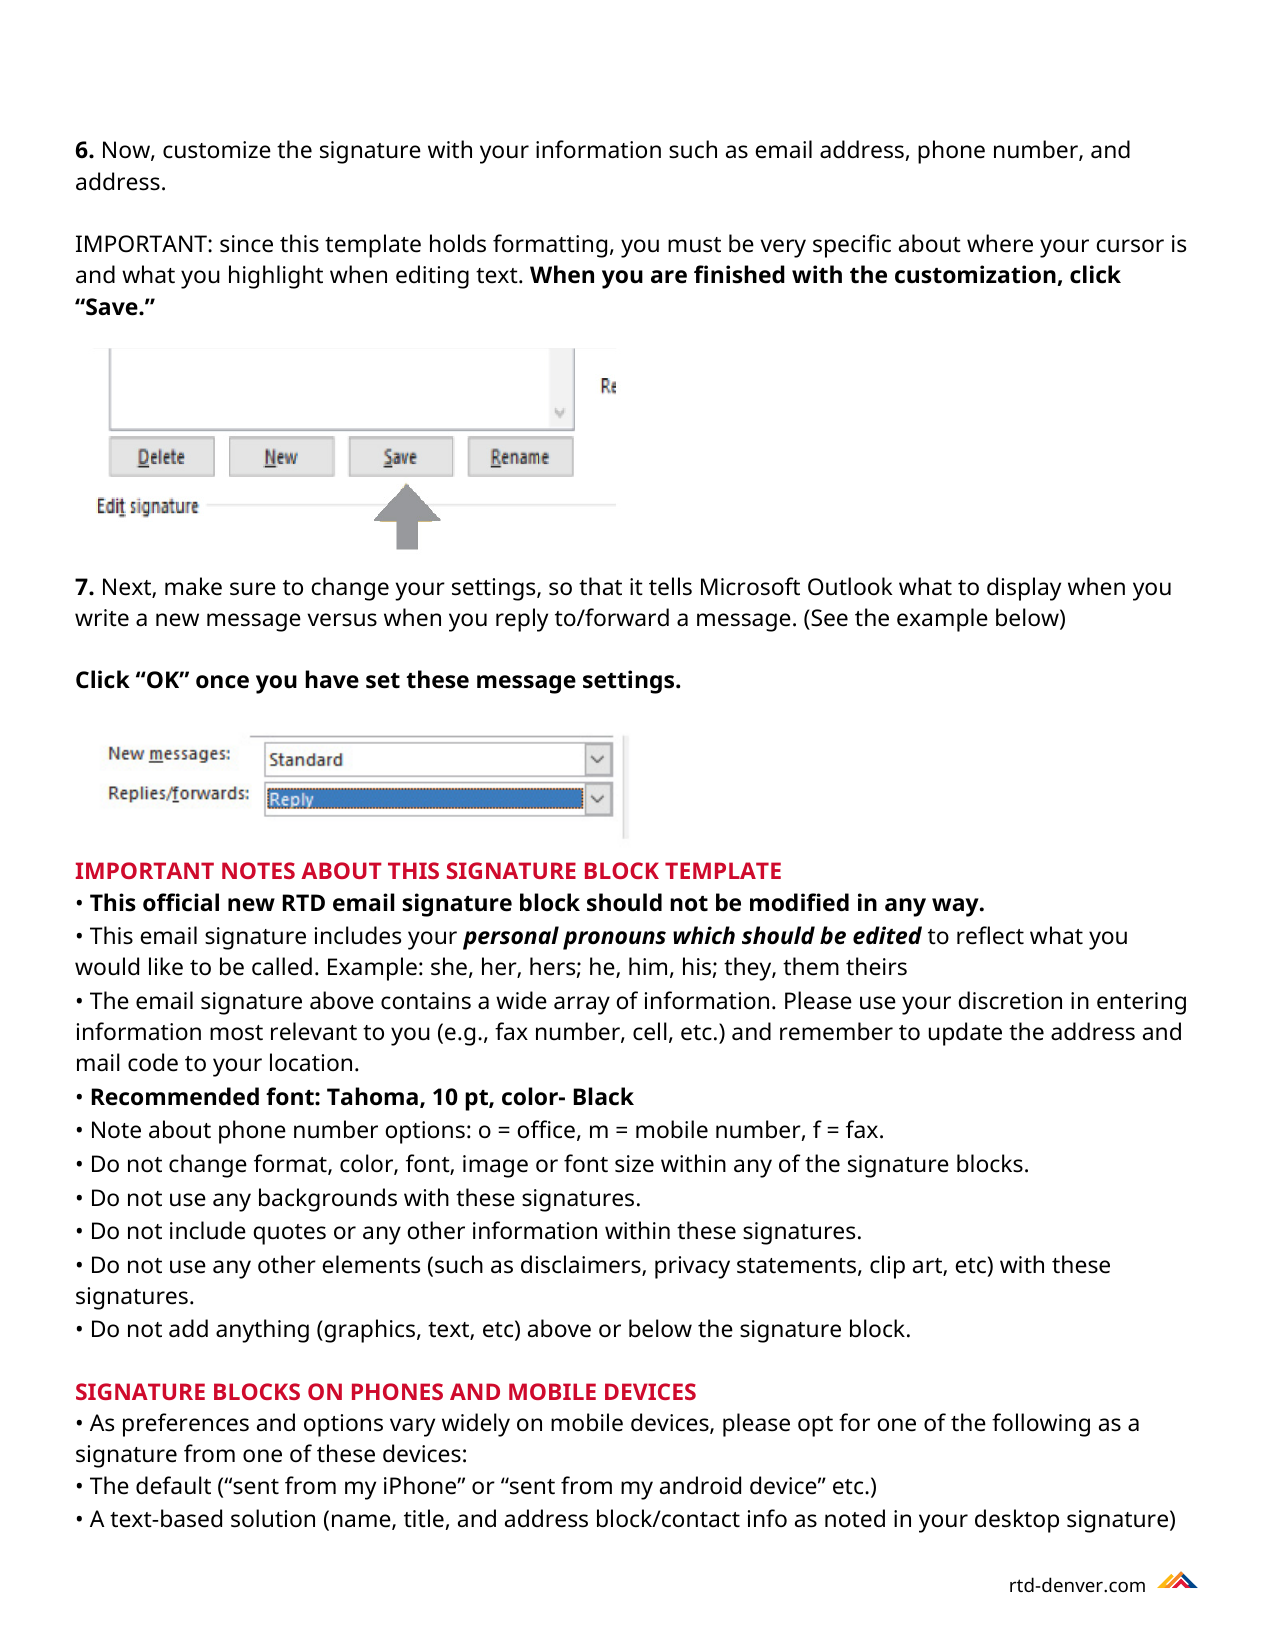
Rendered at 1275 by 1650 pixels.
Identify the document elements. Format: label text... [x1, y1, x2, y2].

text 6. Now, customize the signature with your information such as email address, phone number, and address. [75, 103, 1200, 197]
text • Note about phone number options: o = office, m = mobile number, f = fax. [75, 1114, 1200, 1146]
text • Recommended font: Tahoma, 10 pt, color- Black [75, 1081, 1200, 1112]
text • Do not use any backgrounds with these signatures. [75, 1182, 1200, 1213]
picture [75, 321, 713, 571]
picture [75, 695, 694, 856]
text • Do not use any other elements (such as disclaimers, privacy statements, clip art, etc) with these signatures. [75, 1249, 1200, 1311]
text Important notes about this signature block template [75, 855, 1200, 887]
text • The default (“sent from my iPhone” or “sent from my android device” etc.) [75, 1470, 1200, 1501]
text IMPORTANT: since this template holds formatting, you must be very specific about where your cursor is and what you highlight when editing text. When you are finished with the customization, click “Save.” [75, 228, 1200, 322]
text 7. Next, make sure to change your settings, so that it tells Microsoft Outlook what to display when you write a new message versus when you reply to/forward a message. (See the example below) [75, 570, 1200, 633]
text • This email signature includes your personal pronouns which should be edited to reflect what you would like to be called. Example: she, her, hers; he, him, his; they, them theirs [75, 920, 1200, 983]
text • The email signature above contains a wide array of information. Please use your discretion in entering information most relevant to you (e.g., fax number, cell, etc.) and remember to update the address and mail code to your location. [75, 985, 1200, 1079]
picture [1152, 1570, 1200, 1594]
text • Do not include quotes or any other information within these signatures. [75, 1215, 1200, 1246]
text • This official new RTD email signature block should not be modified in any way. [75, 887, 1200, 918]
text • Do not change format, color, font, image or font size within any of the signature blocks. [75, 1148, 1200, 1179]
text Click “OK” once you have set these message settings. [75, 664, 1200, 695]
text • As preferences and options vary widely on mobile devices, please opt for one of the following as a signature from one of these devices: [75, 1407, 1200, 1470]
text • A text-based solution (name, title, and address block/contact info as noted in your desktop signature) [75, 1503, 1200, 1534]
text • Do not add anything (graphics, text, etc) above or below the signature block. [75, 1313, 1200, 1345]
text Signature blocks on phones and mobile devices [75, 1376, 1200, 1407]
